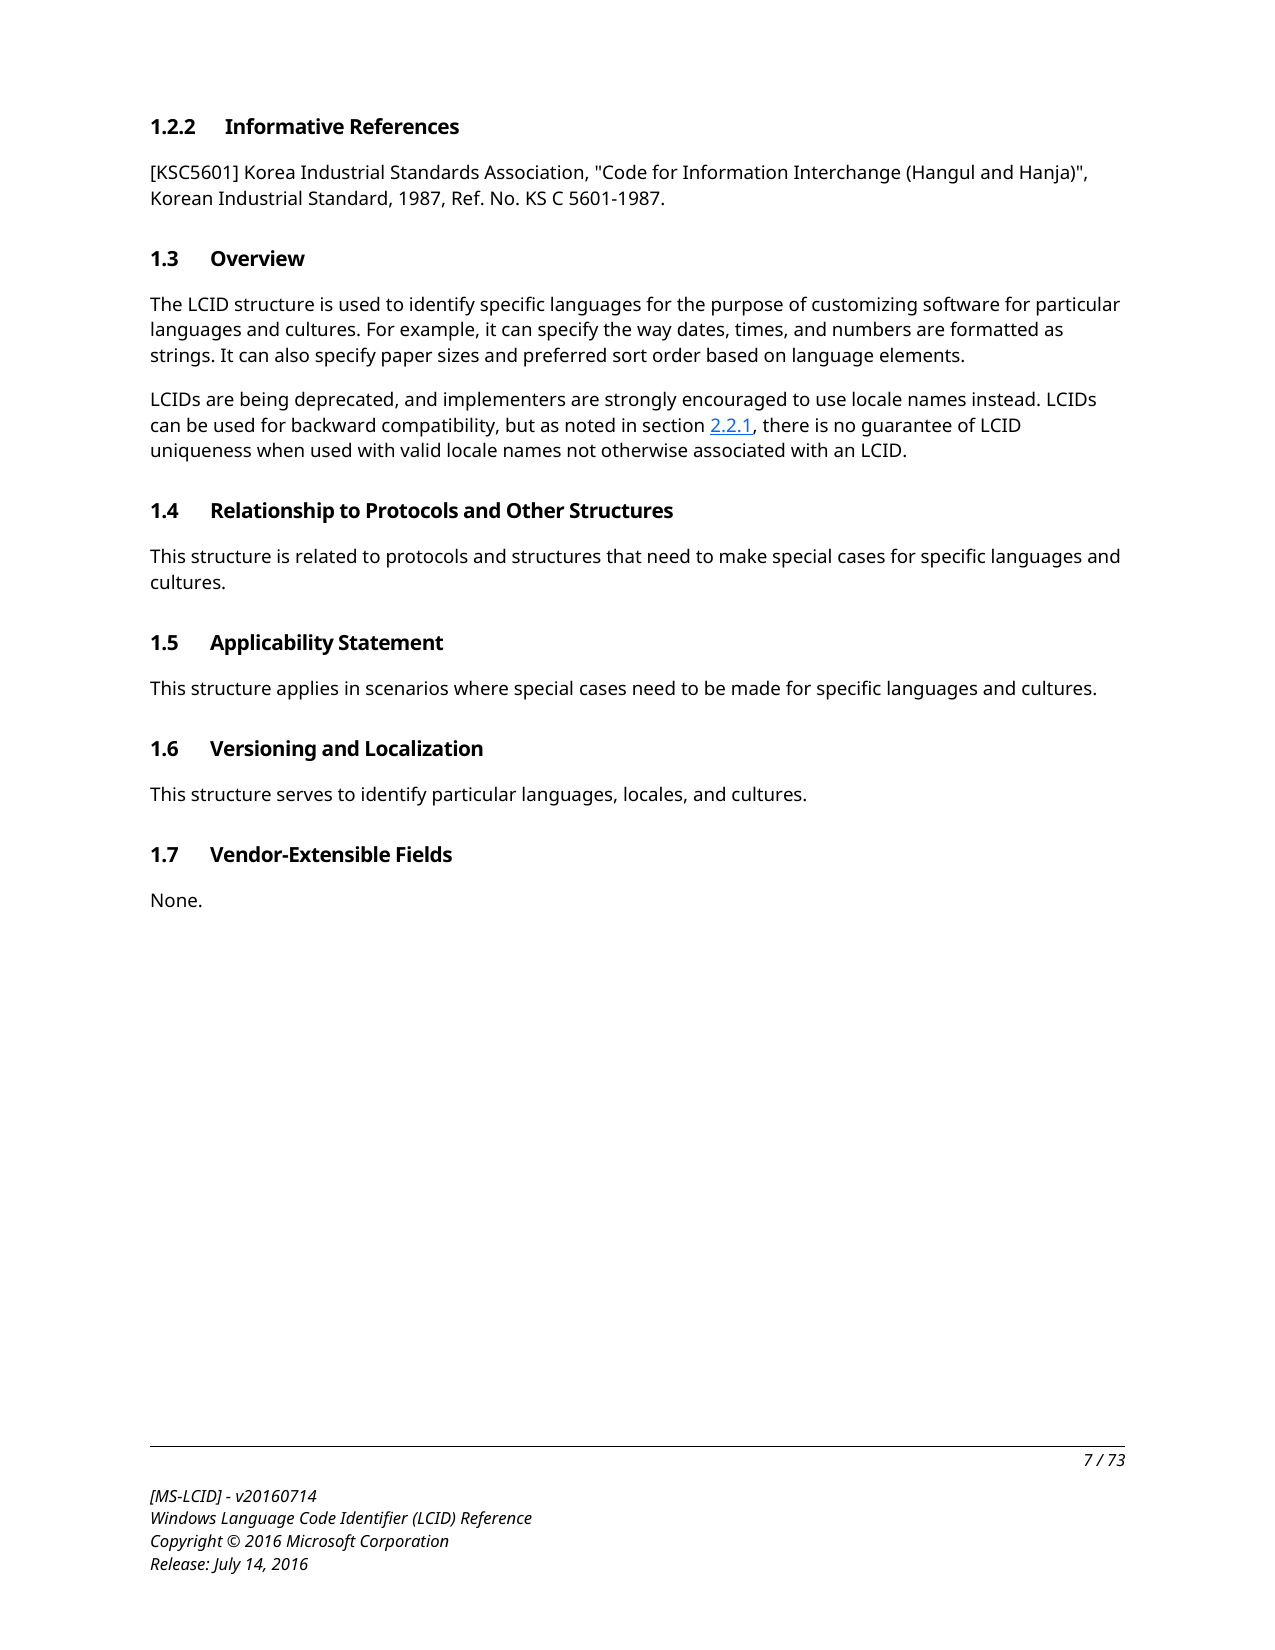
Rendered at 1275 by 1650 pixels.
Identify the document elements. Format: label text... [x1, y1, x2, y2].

subtitle Informative References [150, 112, 1125, 141]
text This structure applies in scenarios where special cases need to be made for specific languages and cultures. [150, 675, 1125, 701]
text The LCID structure is used to identify specific languages for the purpose of customizing software for particular languages and cultures. For example, it can specify the way dates, times, and numbers are formatted as strings. It can also specify paper sizes and preferred sort order based on language elements. [150, 291, 1125, 368]
text This structure is related to protocols and structures that need to make special cases for specific languages and cultures. [150, 544, 1125, 595]
text [KSC5601] Korea Industrial Standards Association, "Code for Information Interchange (Hangul and Hanja)", Korean Industrial Standard, 1987, Ref. No. KS C 5601-1987. [150, 160, 1125, 211]
text LCIDs are being deprecated, and implementers are strongly encouraged to use locale names instead. LCIDs can be used for backward compatibility, but as noted in section 2.2.1, there is no guarantee of LCID uniqueness when used with valid locale names not otherwise associated with an LCID. [150, 387, 1125, 463]
subtitle Applicability Statement [150, 628, 1125, 656]
subtitle Vendor-Extensible Fields [150, 840, 1125, 868]
text None. [150, 887, 1125, 913]
subtitle Versioning and Localization [150, 734, 1125, 762]
subtitle Overview [150, 244, 1125, 272]
text This structure serves to identify particular languages, locales, and cultures. [150, 781, 1125, 807]
subtitle Relationship to Protocols and Other Structures [150, 496, 1125, 525]
